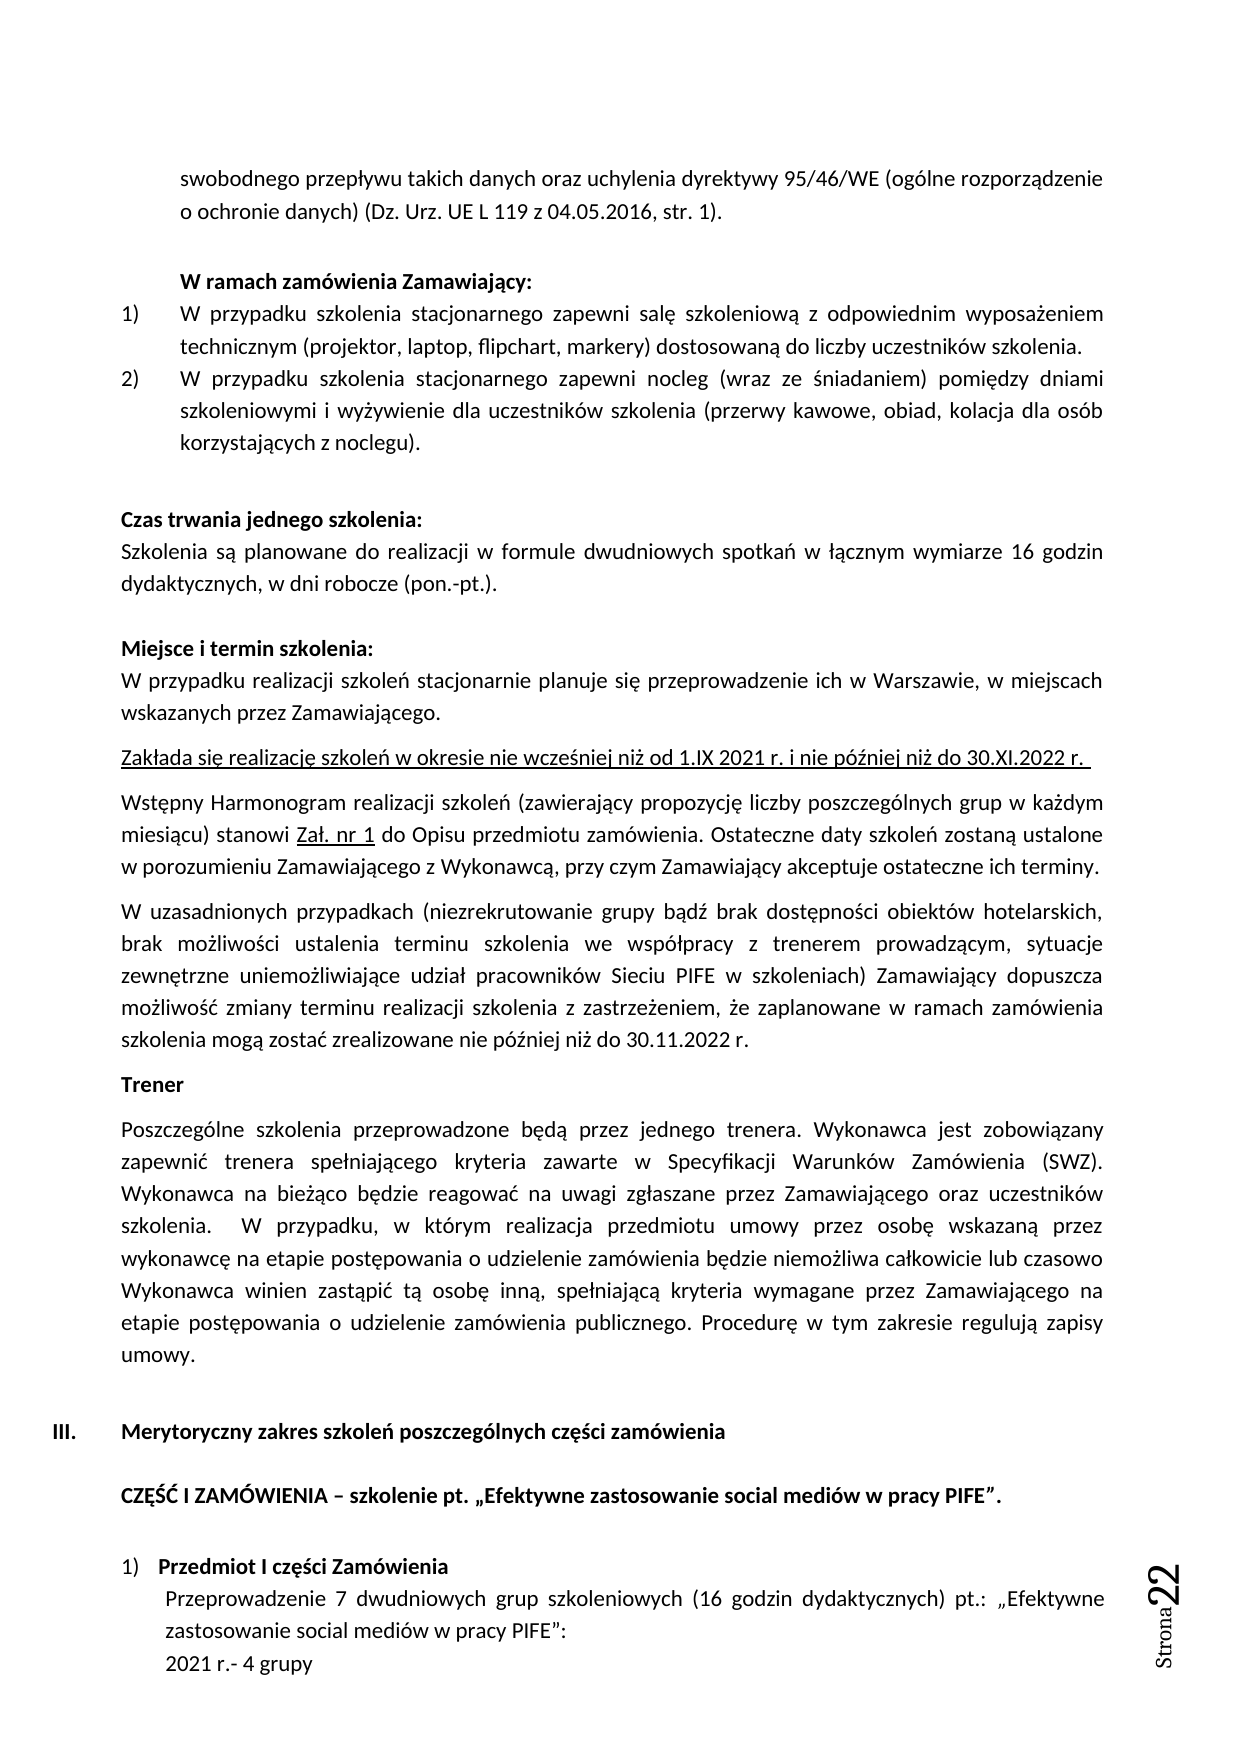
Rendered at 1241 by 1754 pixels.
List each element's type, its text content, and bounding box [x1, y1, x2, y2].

text Przeprowadzenie 7 dwudniowych grup szkoleniowych (16 godzin dydaktycznych) pt.: „Efektywne zastosowanie social mediów w pracy PIFE”: [165, 1584, 1105, 1644]
list Przedmiot I części Zamówienia [121, 1552, 1105, 1580]
list Merytoryczny zakres szkoleń poszczególnych części zamówienia [76, 1417, 1105, 1445]
text Trener [121, 1070, 1105, 1098]
list W przypadku szkolenia stacjonarnego zapewni nocleg (wraz ze śniadaniem) pomiędzy dniami szkoleniowymi i wyżywienie dla uczestników szkolenia (przerwy kawowe, obiad, kolacja dla osób korzystających z noclegu). [121, 364, 1105, 456]
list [121, 164, 1105, 225]
text Zakłada się realizację szkoleń w okresie nie wcześniej niż od 1.IX 2021 r. i nie później niż do 30.XI.2022 r. [121, 743, 1105, 771]
text Miejsce i termin szkolenia: [121, 634, 1105, 662]
text CZĘŚĆ I ZAMÓWIENIA – szkolenie pt. „Efektywne zastosowanie social mediów w pracy PIFE”. [121, 1481, 1105, 1509]
list W ramach zamówienia Zamawiający: [121, 267, 1105, 295]
text W przypadku realizacji szkoleń stacjonarnie planuje się przeprowadzenie ich w Warszawie, w miejscach wskazanych przez Zamawiającego. [121, 666, 1105, 726]
text W uzasadnionych przypadkach (niezrekrutowanie grupy bądź brak dostępności obiektów hotelarskich, brak możliwości ustalenia terminu szkolenia we współpracy z trenerem prowadzącym, sytuacje zewnętrzne uniemożliwiające udział pracowników Sieciu PIFE w szkoleniach) Zamawiający dopuszcza możliwość zmiany terminu realizacji szkolenia z zastrzeżeniem, że zaplanowane w ramach zamówienia szkolenia mogą zostać zrealizowane nie później niż do 30.11.2022 r. [121, 897, 1105, 1053]
list W przypadku szkolenia stacjonarnego zapewni salę szkoleniową z odpowiednim wyposażeniem technicznym (projektor, laptop, flipchart, markery) dostosowaną do liczby uczestników szkolenia. [121, 299, 1105, 360]
text Wstępny Harmonogram realizacji szkoleń (zawierający propozycję liczby poszczególnych grup w każdym miesiącu) stanowi Zał. nr 1 do Opisu przedmiotu zamówienia. Ostateczne daty szkoleń zostaną ustalone w porozumieniu Zamawiającego z Wykonawcą, przy czym Zamawiający akceptuje ostateczne ich terminy. [121, 788, 1105, 880]
list Czas trwania jednego szkolenia: [121, 505, 1105, 533]
text Poszczególne szkolenia przeprowadzone będą przez jednego trenera. Wykonawca jest zobowiązany zapewnić trenera spełniającego kryteria zawarte w Specyfikacji Warunków Zamówienia (SWZ). Wykonawca na bieżąco będzie reagować na uwagi zgłaszane przez Zamawiającego oraz uczestników szkolenia. W przypadku, w którym realizacja przedmiotu umowy przez osobę wskazaną przez wykonawcę na etapie postępowania o udzielenie zamówienia będzie niemożliwa całkowicie lub czasowo Wykonawca winien zastąpić tą osobę inną, spełniającą kryteria wymagane przez Zamawiającego na etapie postępowania o udzielenie zamówienia publicznego. Procedurę w tym zakresie regulują zapisy umowy. [121, 1115, 1105, 1368]
text Szkolenia są planowane do realizacji w formule dwudniowych spotkań w łącznym wymiarze 16 godzin dydaktycznych, w dni robocze (pon.-pt.). [121, 537, 1105, 598]
text 2021 r.- 4 grupy [165, 1649, 1105, 1677]
